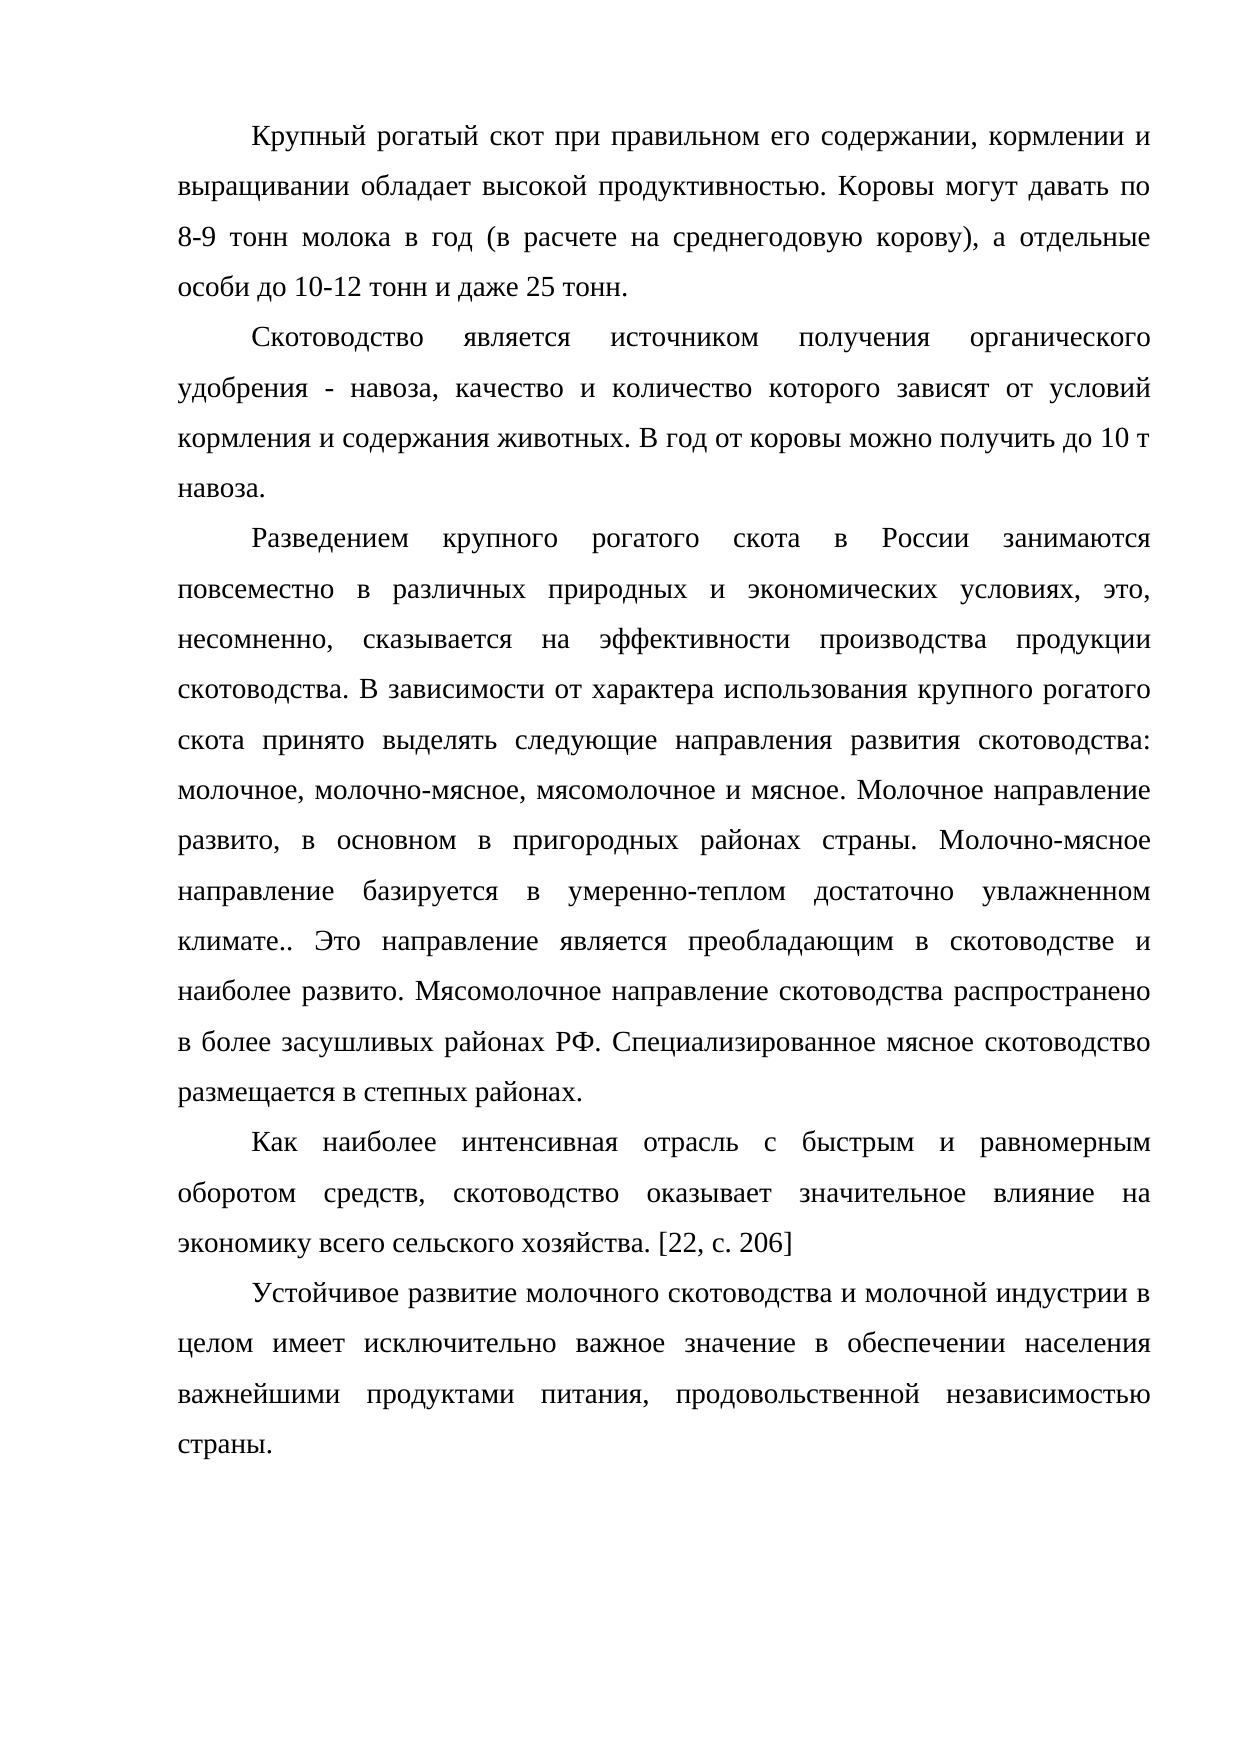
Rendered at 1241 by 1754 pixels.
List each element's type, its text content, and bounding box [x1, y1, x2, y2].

text Устойчивое развитие молочного скотоводства и молочной индустрии в целом имеет исключительно важное значение в обеспечении населения важнейшими продуктами питания, продовольственной независимостью страны. [177, 1275, 1152, 1460]
text Как наиболее интенсивная отрасль с быстрым и равномерным оборотом средств, скотоводство оказывает значительное влияние на экономику всего сельского хозяйства. [22, с. 206] [177, 1124, 1152, 1258]
text Скотоводство является источником получения органического удобрения - навоза, качество и количество которого зависят от условий кормления и содержания животных. В год от коровы можно получить до 10 т навоза. [177, 319, 1152, 504]
text Разведением крупного рогатого скота в России занимаются повсеместно в различных природных и экономических условиях, это, несомненно, сказывается на эффективности производства продукции скотоводства. В зависимости от характера использования крупного рогатого скота принято выделять следующие направления развития скотоводства: молочное, молочно-мясное, мясомолочное и мясное. Молочное направление развито, в основном в пригородных районах страны. Молочно-мясное направление базируется в умеренно-теплом достаточно увлажненном климате.. Это направление является преобладающим в скотоводстве и наиболее развито. Мясомолочное направление скотоводства распространено в более засушливых районах РФ. Специализированное мясное скотоводство размещается в степных районах. [177, 521, 1152, 1108]
text Крупный рогатый скот при правильном его содержании, кормлении и выращивании обладает высокой продуктивностью. Коровы могут давать по 8-9 тонн молока в год (в расчете на среднегодовую корову), а отдельные особи до 10-12 тонн и даже 25 тонн. [177, 118, 1152, 303]
